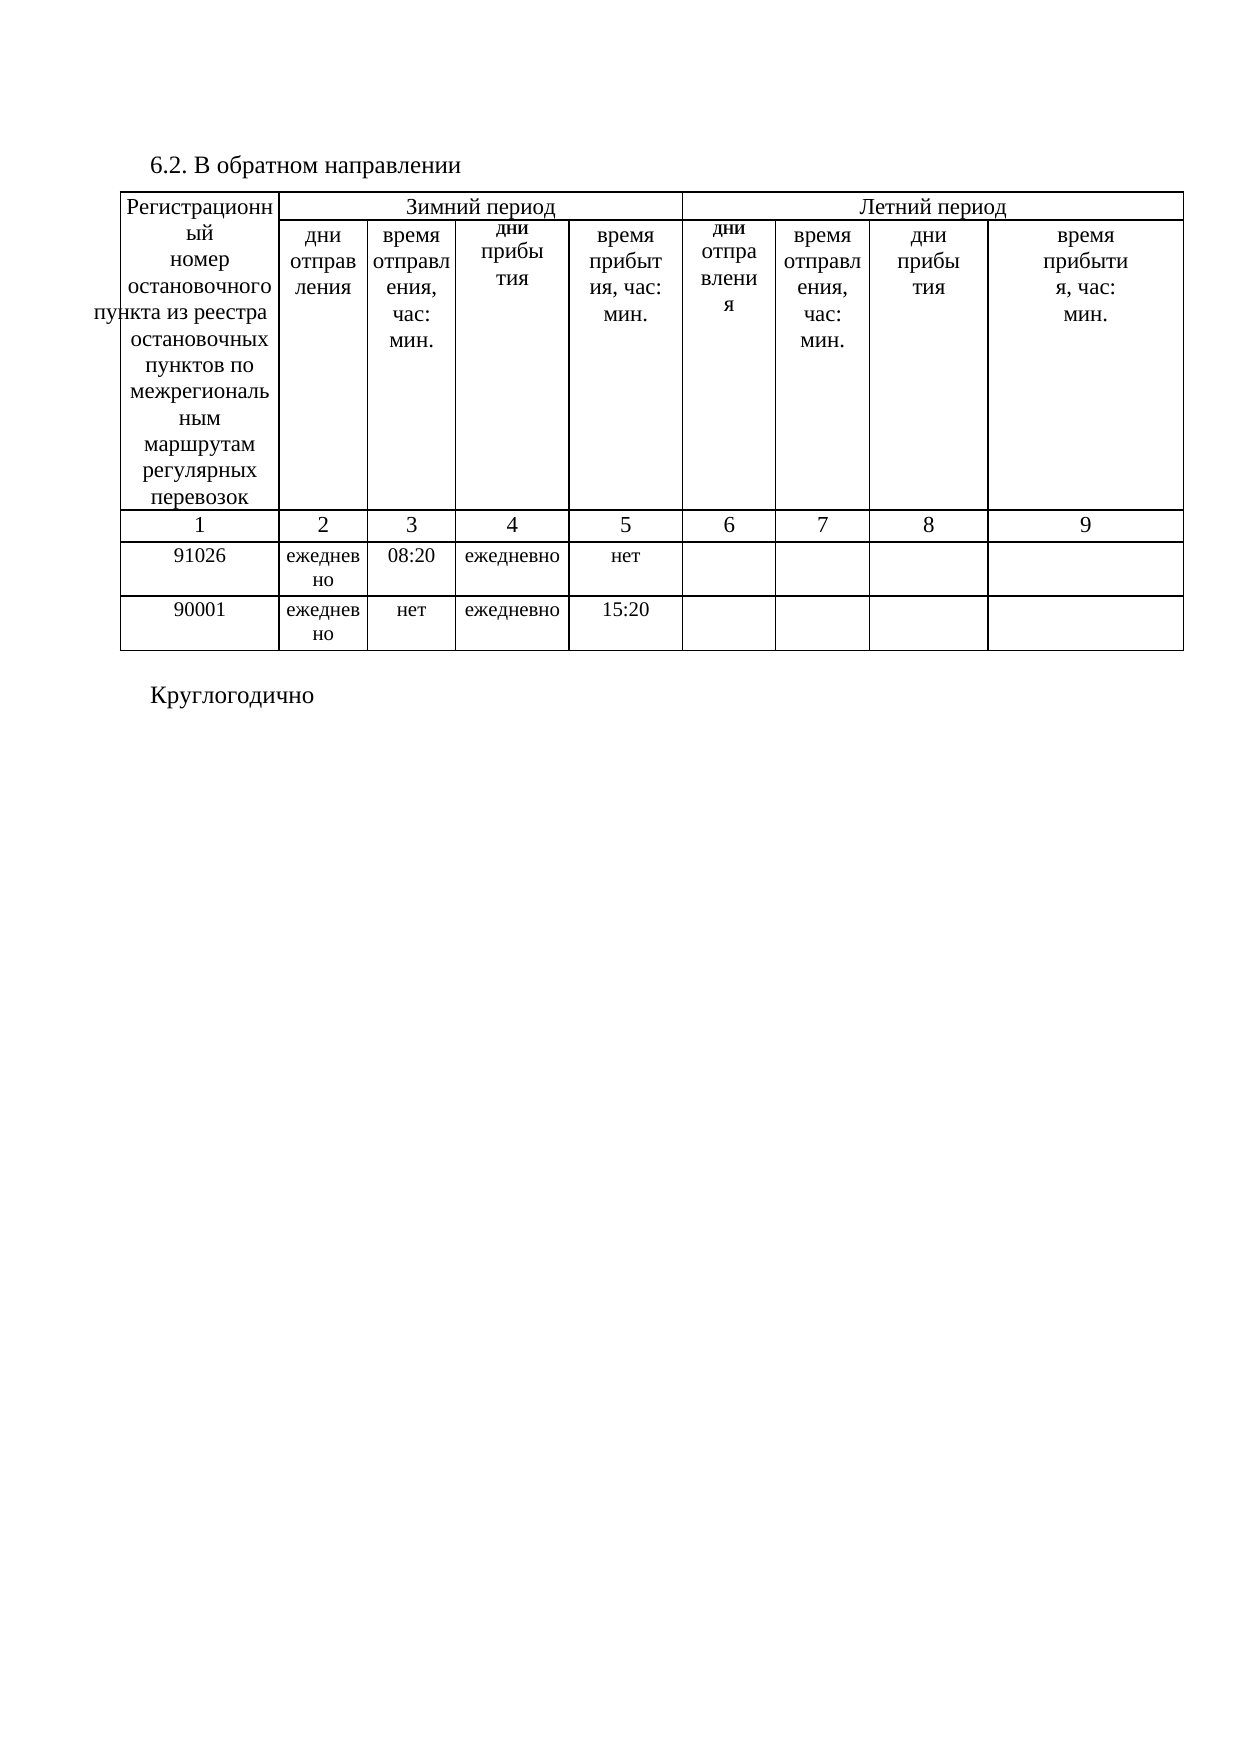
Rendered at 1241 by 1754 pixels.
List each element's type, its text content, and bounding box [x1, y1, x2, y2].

table_cell нет [368, 597, 455, 650]
table_cell ДНИ прибы тия [456, 221, 568, 509]
table_cell 8 [870, 511, 987, 541]
table_cell нет [570, 543, 682, 595]
table_header Летний период [683, 193, 1183, 219]
table_cell 6 [683, 511, 775, 541]
table_cell 08:20 [368, 543, 455, 595]
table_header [121, 193, 278, 509]
table_cell [776, 597, 869, 650]
table_cell дни прибы тия [870, 221, 987, 509]
table_cell ежедневно [280, 543, 367, 595]
table_cell ежедневно [456, 543, 568, 595]
table_cell [683, 597, 775, 650]
table_cell 4 [456, 511, 568, 541]
table_cell 7 [776, 511, 869, 541]
table_cell [683, 543, 775, 595]
table_cell ежедневно [456, 597, 568, 650]
table_cell [989, 597, 1183, 650]
table_cell время прибыти я, час: мин. [989, 221, 1183, 509]
text Круглогодично [150, 680, 1090, 709]
table_cell ежедневно [280, 597, 367, 650]
table_cell [870, 597, 987, 650]
table_cell 91026 [121, 543, 278, 595]
table_cell 9 [989, 511, 1183, 541]
table_cell [989, 543, 1183, 595]
table_cell время отправл ения, час: мин. [368, 221, 455, 509]
table_cell [870, 543, 987, 595]
table_cell ДНИ отпра влени я [683, 221, 775, 509]
table_cell 90001 [121, 597, 278, 650]
table_cell дни отправ ления [280, 221, 367, 509]
text 6.2. В обратном направлении [150, 150, 1090, 179]
table_cell время отправл ения, час: мин. [776, 221, 869, 509]
table_cell [776, 543, 869, 595]
table_cell 5 [570, 511, 682, 541]
table_cell время прибыт ия, час: мин. [570, 221, 682, 509]
table_cell 1 [121, 511, 278, 541]
table_header Зимний период [280, 193, 682, 219]
table_cell 15:20 [570, 597, 682, 650]
table_cell 2 [280, 511, 367, 541]
table_cell 3 [368, 511, 455, 541]
